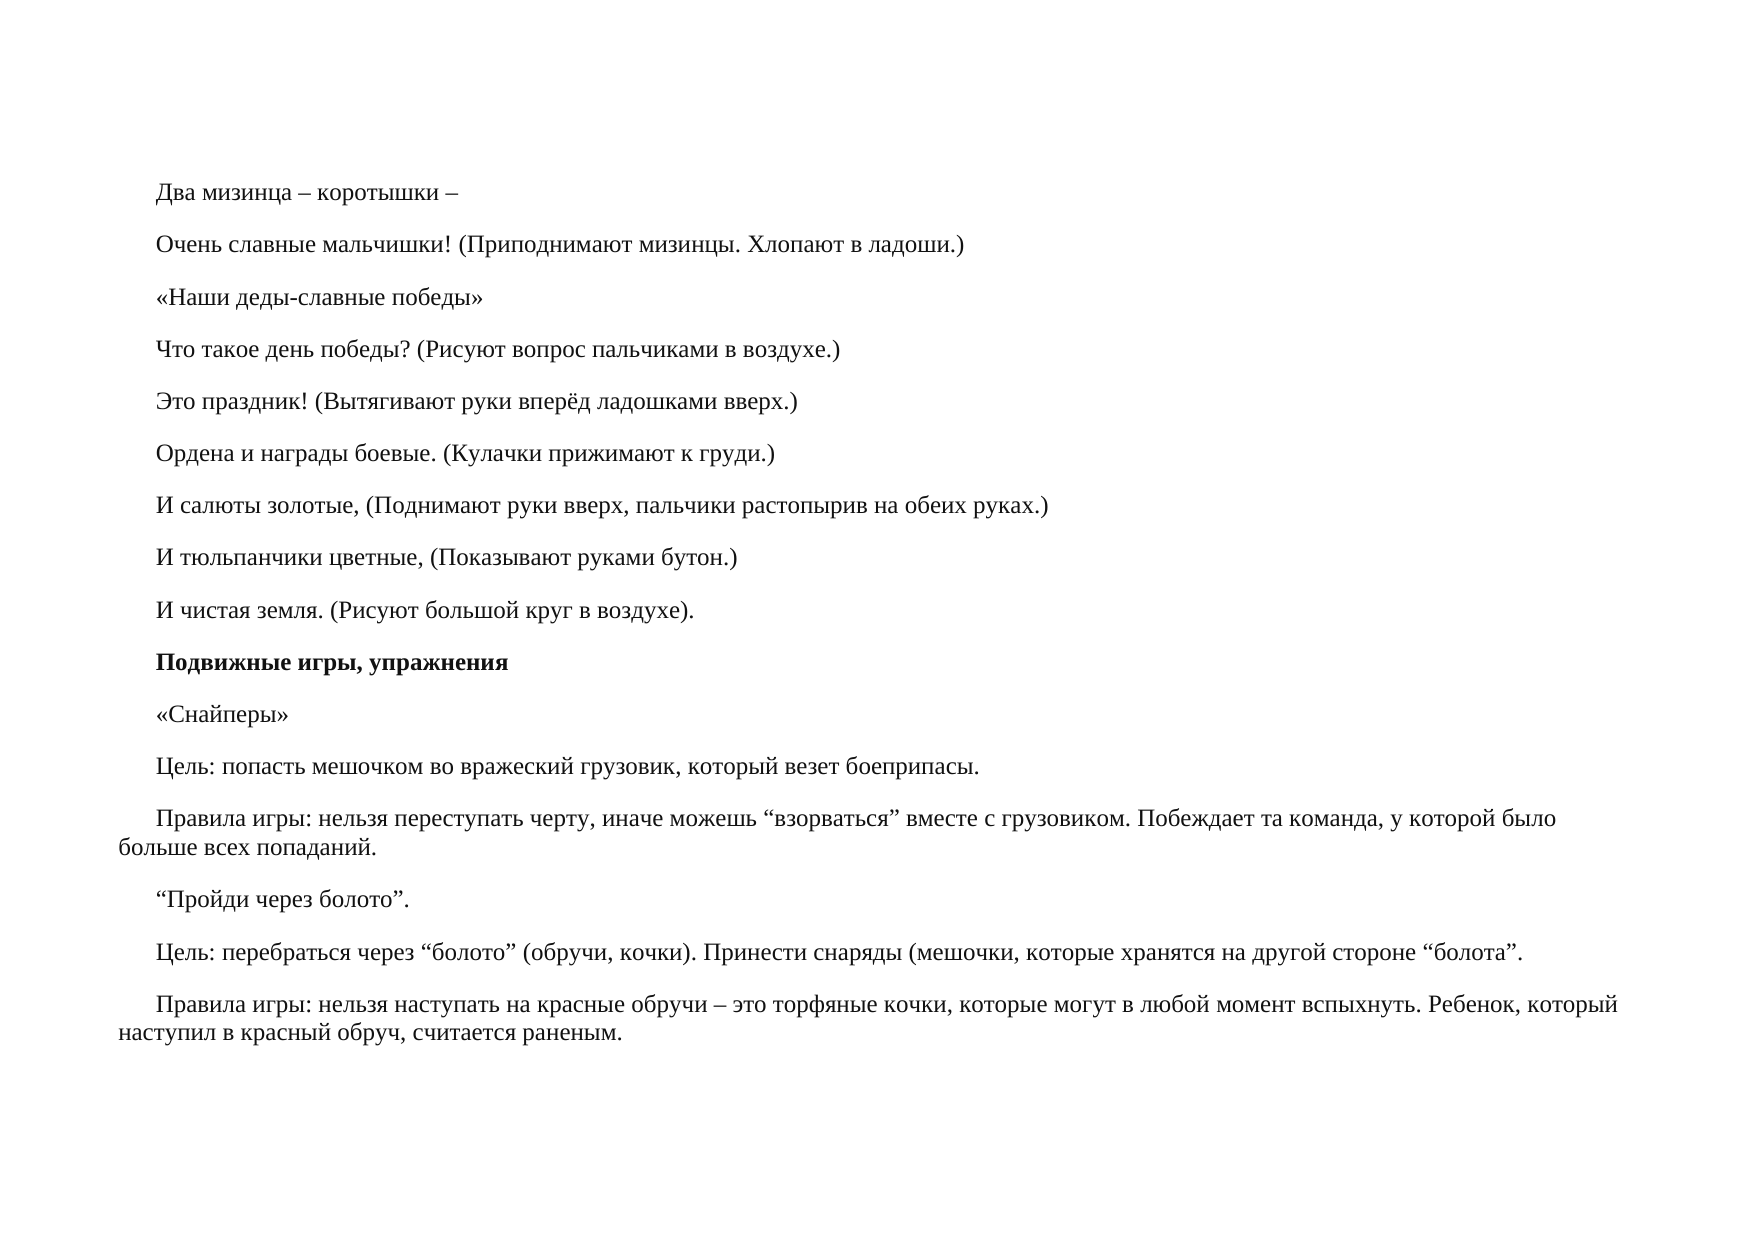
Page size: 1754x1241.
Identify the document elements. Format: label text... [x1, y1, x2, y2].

text Правила игры: нельзя наступать на красные обручи – это торфяные кочки, которые могут в любой момент вспыхнуть. Ребенок, который наступил в красный обруч, считается раненым. [118, 989, 1636, 1046]
text Очень славные мальчишки! (Приподнимают мизинцы. Хлопают в ладоши.) [118, 229, 1636, 258]
text Что такое день победы? (Рисуют вопрос пальчиками в воздухе.) [118, 334, 1636, 362]
text Цель: перебраться через “болото” (обручи, кочки). Принести снаряды (мешочки, которые хранятся на другой стороне “болота”. [118, 937, 1636, 965]
text «Наши деды-славные победы» [118, 282, 1636, 310]
text “Пройди через болото”. [118, 884, 1636, 913]
text «Снайперы» [118, 699, 1636, 728]
text Это праздник! (Вытягивают руки вперёд ладошками вверх.) [118, 386, 1636, 415]
text И салюты золотые, (Поднимают руки вверх, пальчики растопырив на обеих руках.) [118, 490, 1636, 519]
text Два мизинца – коротышки – [118, 177, 1636, 206]
text Подвижные игры, упражнения [118, 647, 1636, 676]
text И тюльпанчики цветные, (Показывают руками бутон.) [118, 542, 1636, 571]
text Ордена и награды боевые. (Кулачки прижимают к груди.) [118, 438, 1636, 467]
text Цель: попасть мешочком во вражеский грузовик, который везет боеприпасы. [118, 751, 1636, 780]
text Правила игры: нельзя переступать черту, иначе можешь “взорваться” вместе с грузовиком. Побеждает та команда, у которой было больше всех попаданий. [118, 803, 1636, 861]
text И чистая земля. (Рисуют большой круг в воздухе). [118, 595, 1636, 623]
